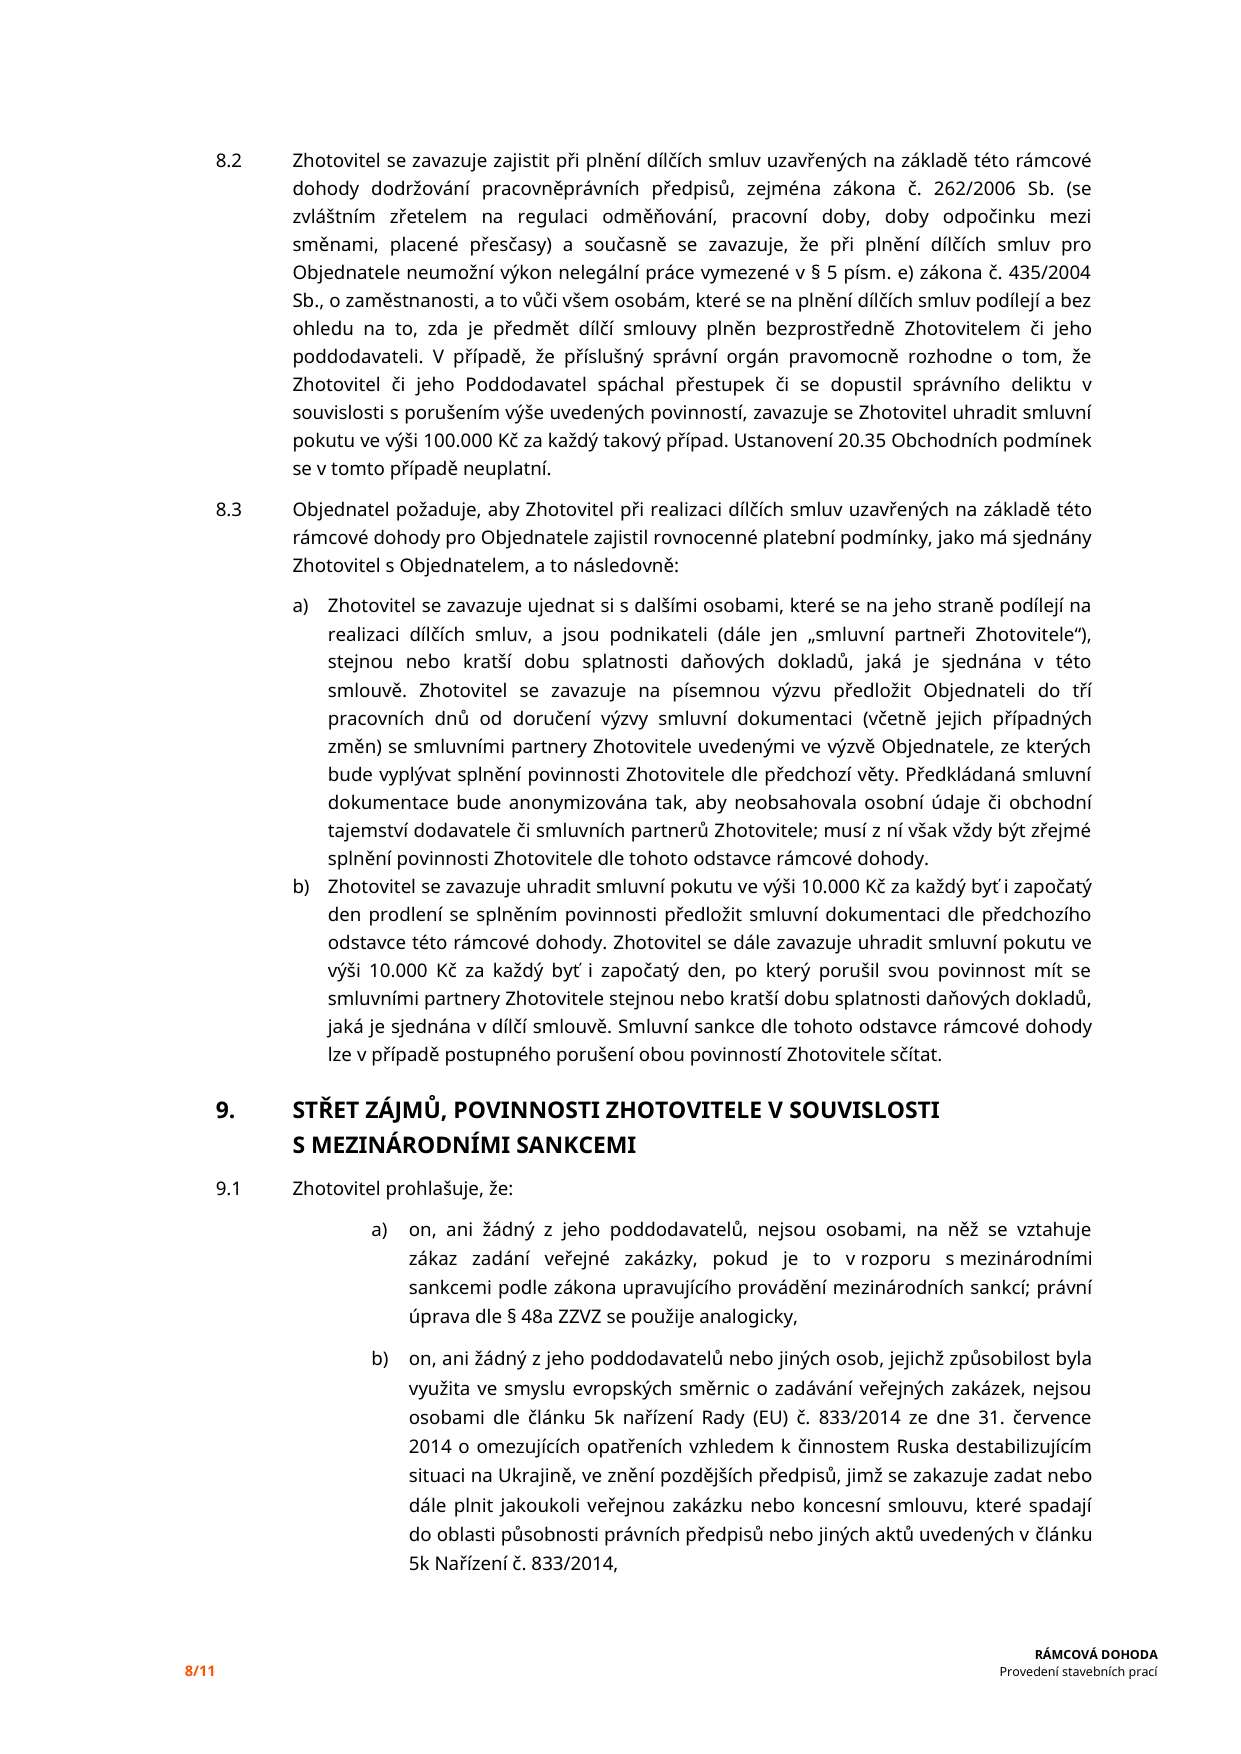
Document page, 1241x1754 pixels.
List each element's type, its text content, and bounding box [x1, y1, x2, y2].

text on, ani žádný z jeho poddodavatelů, nejsou osobami, na něž se vztahuje zákaz zadání veřejné zakázky, pokud je to v rozporu s mezinárodními sankcemi podle zákona upravujícího provádění mezinárodních sankcí; právní úprava dle § 48a ZZVZ se použije analogicky, [371, 1216, 1093, 1329]
text Zhotovitel prohlašuje, že: [216, 1175, 1093, 1201]
text Zhotovitel se zavazuje uhradit smluvní pokutu ve výši 10.000 Kč za každý byť i započatý den prodlení se splněním povinnosti předložit smluvní dokumentaci dle předchozího odstavce této rámcové dohody. Zhotovitel se dále zavazuje uhradit smluvní pokutu ve výši 10.000 Kč za každý byť i započatý den, po který porušil svou povinnost mít se smluvními partnery Zhotovitele stejnou nebo kratší dobu splatnosti daňových dokladů, jaká je sjednána v dílčí smlouvě. Smluvní sankce dle tohoto odstavce rámcové dohody lze v případě postupného porušení obou povinností Zhotovitele sčítat. [292, 873, 1093, 1067]
list Zhotovitel se zavazuje ujednat si s dalšími osobami, které se na jeho straně podílejí na realizaci dílčích smluv, a jsou podnikateli (dále jen „smluvní partneři Zhotovitele“), stejnou nebo kratší dobu splatnosti daňových dokladů, jaká je sjednána v této smlouvě. Zhotovitel se zavazuje na písemnou výzvu předložit Objednateli do tří pracovních dnů od doručení výzvy smluvní dokumentaci (včetně jejich případných změn) se smluvními partnery Zhotovitele uvedenými ve výzvě Objednatele, ze kterých bude vyplývat splnění povinnosti Zhotovitele dle předchozí věty. Předkládaná smluvní dokumentace bude anonymizována tak, aby neobsahovala osobní údaje či obchodní tajemství dodavatele či smluvních partnerů Zhotovitele; musí z ní však vždy být zřejmé splnění povinnosti Zhotovitele dle tohoto odstavce rámcové dohody. [292, 593, 1093, 871]
text Zhotovitel se zavazuje zajistit při plnění dílčích smluv uzavřených na základě této rámcové dohody dodržování pracovněprávních předpisů, zejména zákona č. 262/2006 Sb. (se zvláštním zřetelem na regulaci odměňování, pracovní doby, doby odpočinku mezi směnami, placené přesčasy) a současně se zavazuje, že při plnění dílčích smluv pro Objednatele neumožní výkon nelegální práce vymezené v § 5 písm. e) zákona č. 435/2004 Sb., o zaměstnanosti, a to vůči všem osobám, které se na plnění dílčích smluv podílejí a bez ohledu na to, zda je předmět dílčí smlouvy plněn bezprostředně Zhotovitelem či jeho poddodavateli. V případě, že příslušný správní orgán pravomocně rozhodne o tom, že Zhotovitel či jeho Poddodavatel spáchal přestupek či se dopustil správního deliktu v souvislosti s porušením výše uvedených povinností, zavazuje se Zhotovitel uhradit smluvní pokutu ve výši 100.000 Kč za každý takový případ. Ustanovení 20.35 Obchodních podmínek se v tomto případě neuplatní. [216, 147, 1093, 481]
text Objednatel požaduje, aby Zhotovitel při realizaci dílčích smluv uzavřených na základě této rámcové dohody pro Objednatele zajistil rovnocenné platební podmínky, jako má sjednány Zhotovitel s Objednatelem, a to následovně: [216, 496, 1093, 578]
text STŘET ZÁJMŮ, POVINNOSTI ZHOTOVITELE V SOUVISLOSTI S MEZINÁRODNÍMI SANKCEMI [216, 1094, 1093, 1160]
text on, ani žádný z jeho poddodavatelů nebo jiných osob, jejichž způsobilost byla využita ve smyslu evropských směrnic o zadávání veřejných zakázek, nejsou osobami dle článku 5k nařízení Rady (EU) č. 833/2014 ze dne 31. července 2014 o omezujících opatřeních vzhledem k činnostem Ruska destabilizujícím situaci na Ukrajině, ve znění pozdějších předpisů, jimž se zakazuje zadat nebo dále plnit jakoukoli veřejnou zakázku nebo koncesní smlouvu, které spadají do oblasti působnosti právních předpisů nebo jiných aktů uvedených v článku 5k Nařízení č. 833/2014, [371, 1346, 1093, 1576]
